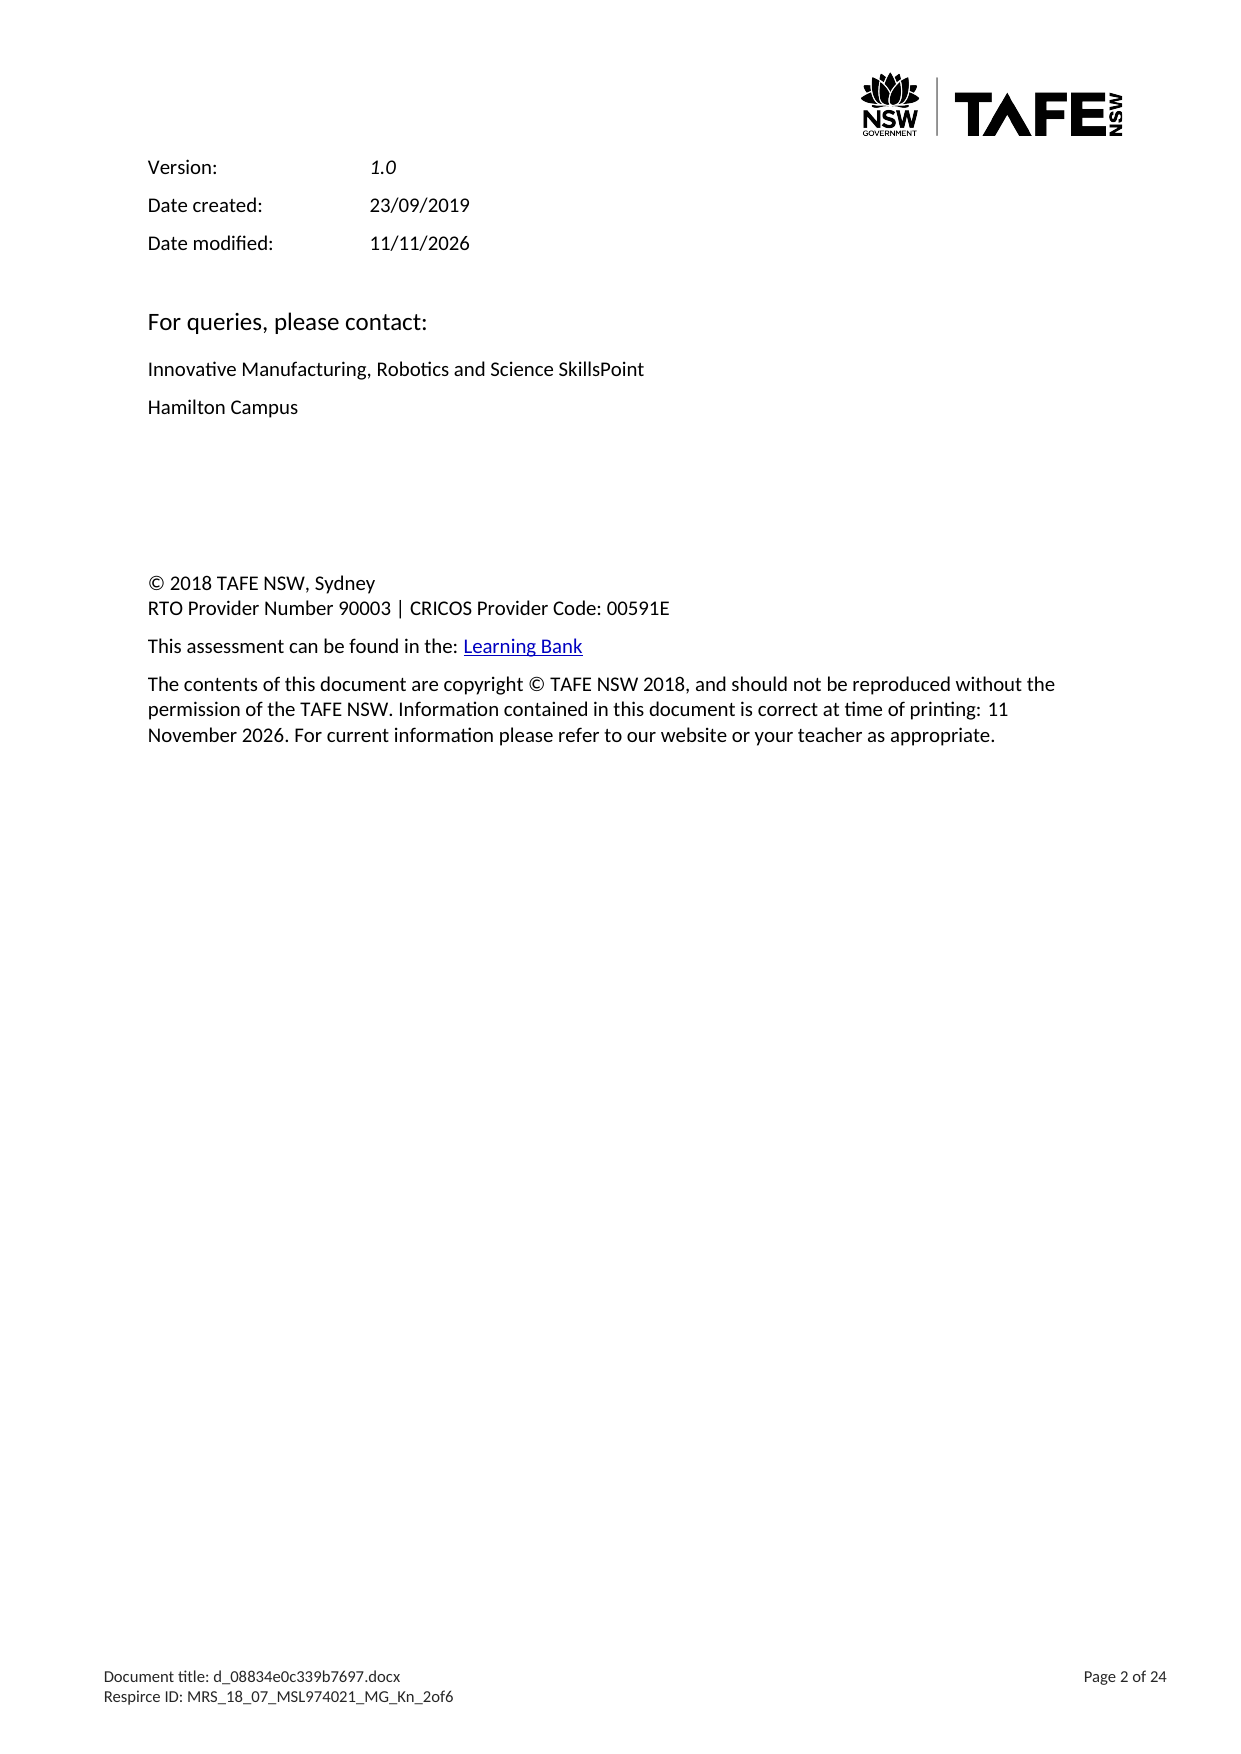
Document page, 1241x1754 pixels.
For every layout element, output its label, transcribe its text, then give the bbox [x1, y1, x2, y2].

text © 2018 TAFE NSW, Sydney RTO Provider Number 90003 | CRICOS Provider Code: 00591E [148, 570, 1092, 621]
text This assessment can be found in the: Learning Bank [148, 633, 1092, 658]
text Hamilton Campus [148, 394, 1092, 420]
picture [861, 71, 1123, 137]
text For queries, please contact: [148, 306, 1092, 336]
text Date created: 23/09/2019 [148, 192, 1092, 217]
text Innovative Manufacturing, Robotics and Science SkillsPoint [148, 356, 1092, 382]
text The contents of this document are copyright © TAFE NSW 2018, and should not be reproduced without the permission of the TAFE NSW. Information contained in this document is correct at time of printing: 27 November 2019. For current information please refer to our website or your teacher as appropriate. [148, 671, 1092, 747]
text Date modified: 27/11/2019 [148, 230, 1092, 255]
text Version: 1.0 [148, 154, 1092, 179]
